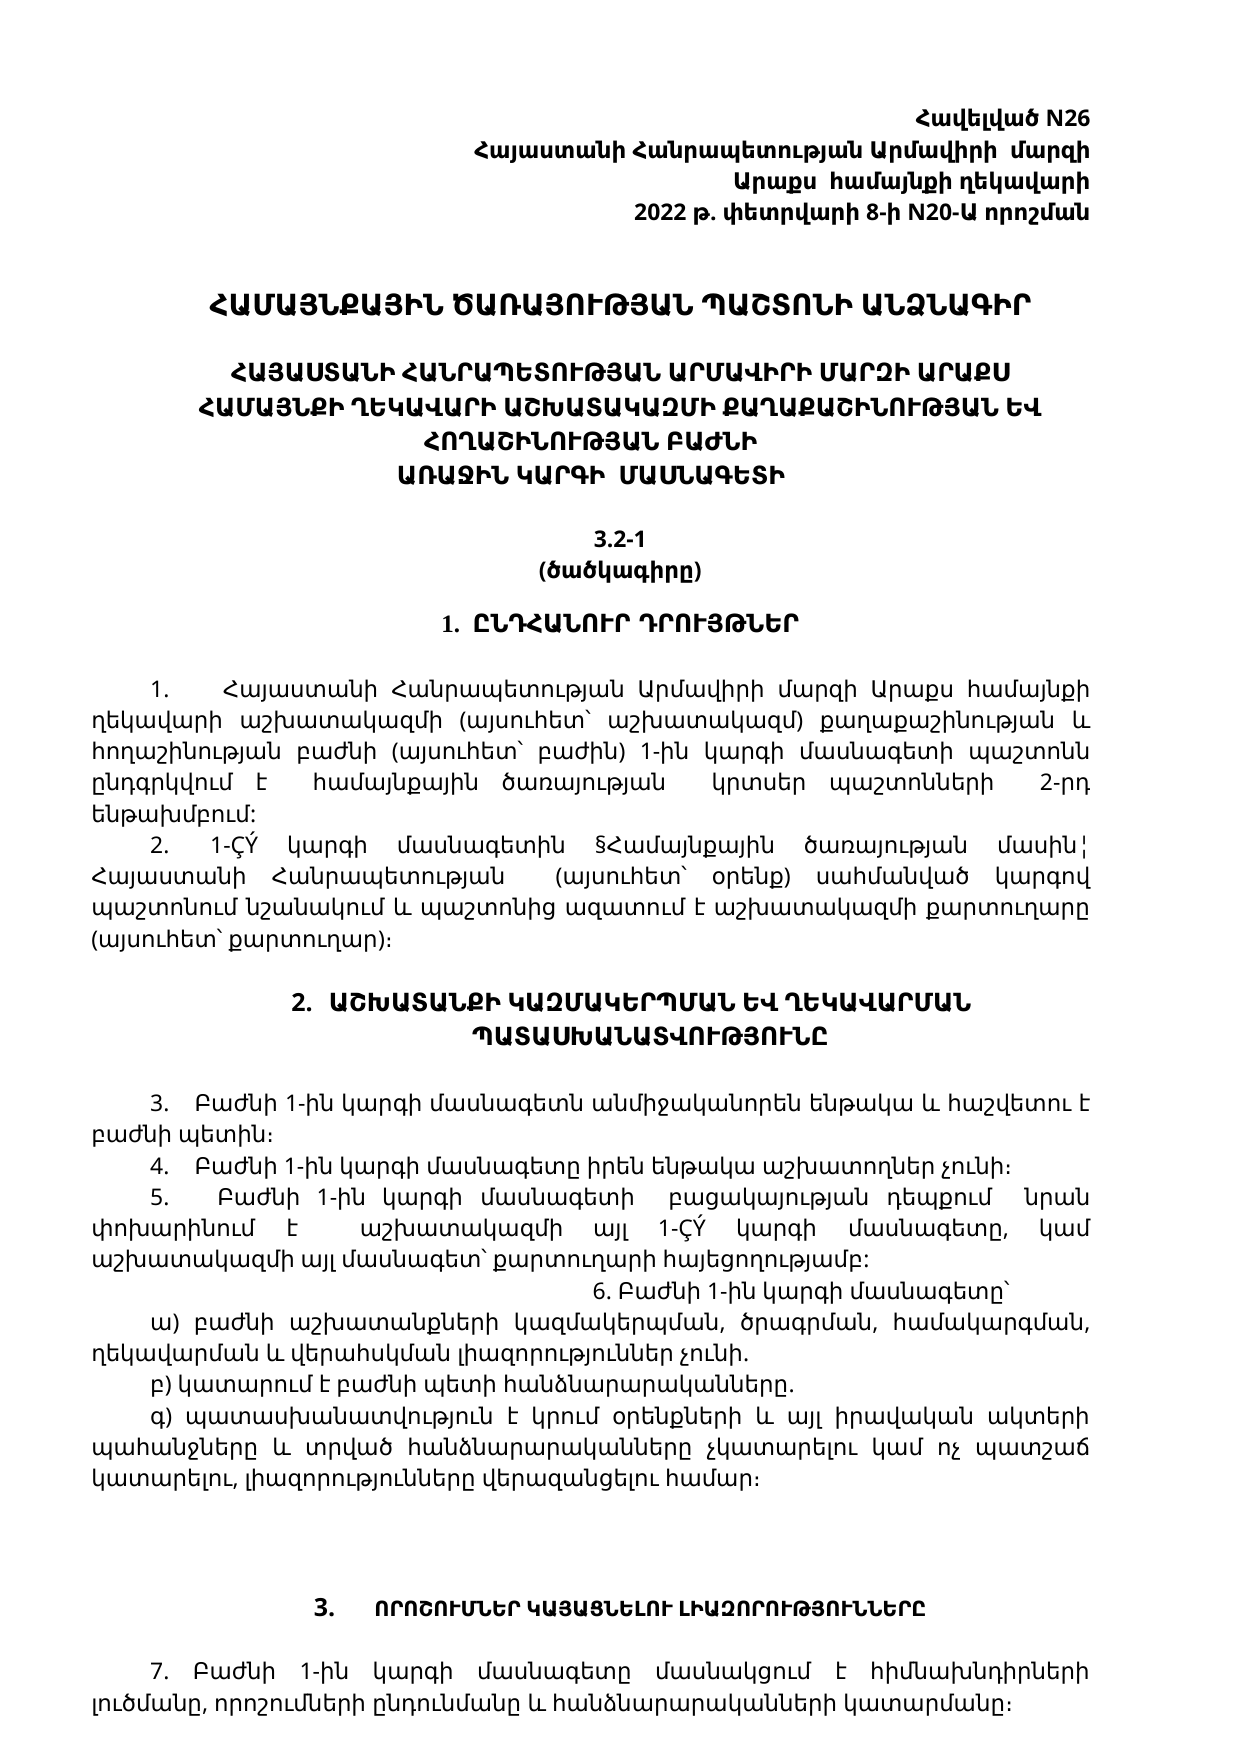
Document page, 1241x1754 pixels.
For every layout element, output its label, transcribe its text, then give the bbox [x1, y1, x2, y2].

text Հավելված N26 [91, 102, 1090, 133]
list Հայաստանի Հանրապետության Արմավիրի մարզի Արաքս համայնքի ղեկավարի աշխատակազմի (այսուհետ՝ աշխատակազմ) քաղաքաշինության և հողաշինության բաժնի (այսուհետ՝ բաժին) 1-ին կարգի մասնագետի պաշտոնն ընդգրկվում է համայնքային ծառայության կրտսեր պաշտոնների 2-րդ ենթախմբում: [91, 672, 1090, 829]
text 5. Բաժնի 1-ին կարգի մասնագետի բացակայության դեպքում նրան փոխարինում է աշխատակազմի այլ 1-ÇÝ կարգի մասնագետը, կամ աշխատակազմի այլ մասնագետ՝ քարտուղարի հայեցողությամբ: 6. Բաժնի 1-ին կարգի մասնագետը՝ [91, 1181, 1090, 1306]
text Արաքս համայնքի ղեկավարի [91, 165, 1090, 196]
list 1-ÇÝ կարգի մասնագետին §Համայնքային ծառայության մասին¦ Հայաստանի Հանրապետության (այսուհետ՝ օրենք) սահմանված կարգով պաշտոնում նշանակում և պաշտոնից ազատում է աշխատակազմի քարտուղարը (այսուհետ՝ քարտուղար)։ [91, 829, 1090, 954]
text ՀԱՄԱՅՆՔԱՅԻՆ ԾԱՌԱՅՈՒԹՅԱՆ ՊԱՇՏՈՆԻ ԱՆՁՆԱԳԻՐ [91, 284, 1090, 324]
text գ) պատասխանատվություն է կրում օրենքների և այլ իրավական ակտերի պահանջները և տրված հանձնարարականները չկատարելու կամ ոչ պատշաճ կատարելու, լիազորությունները վերազանցելու համար։ [91, 1400, 1090, 1493]
text 1. ԸՆԴՀԱՆՈՒՐ ԴՐՈՒՅԹՆԵՐ [91, 609, 1090, 638]
list Բաժնի 1-ին կարգի մասնագետը իրեն ենթակա աշխատողներ չունի։ [91, 1150, 1090, 1181]
list ԱՇԽԱՏԱՆՔԻ ԿԱԶՄԱԿԵՐՊՄԱՆ ԵՎ ՂԵԿԱՎԱՐՄԱՆ ՊԱՏԱՍԽԱՆԱՏՎՈՒԹՅՈՒՆԸ [172, 985, 1090, 1053]
text ա) բաժնի աշխատանքների կազմակերպման, ծրագրման, համակարգման, ղեկավարման և վերահսկման լիազորություններ չունի. [91, 1306, 1090, 1368]
text Հայաստանի Հանրապետության Արմավիրի մարզի [91, 133, 1090, 165]
text ԱՌԱՋԻՆ ԿԱՐԳԻ ՄԱՍՆԱԳԵՏԻ [91, 457, 1090, 491]
text (ծածկագիրը) [91, 554, 1090, 585]
text 3. ՈՐՈՇՈՒՄՆԵՐ ԿԱՅԱՑՆԵԼՈՒ ԼԻԱԶՈՐՈՒԹՅՈՒՆՆԵՐԸ [91, 1590, 1090, 1624]
text 2022 թ. փետրվարի 8-ի N20-Ա որոշման [91, 196, 1090, 227]
list Բաժնի 1-ին կարգի մասնագետն անմիջականորեն ենթակա և հաշվետու է բաժնի պետին։ [91, 1087, 1090, 1150]
text ՀԱՄԱՅՆՔԻ ՂԵԿԱՎԱՐԻ ԱՇԽԱՏԱԿԱԶՄԻ ՔԱՂԱՔԱՇԻՆՈՒԹՅԱՆ ԵՎ ՀՈՂԱՇԻՆՈՒԹՅԱՆ ԲԱԺՆԻ [91, 389, 1090, 457]
text 3.2-1 [91, 523, 1090, 554]
text բ) կատարում է բաժնի պետի հանձնարարականները. [91, 1368, 1090, 1400]
text ՀԱՅԱՍՏԱՆԻ ՀԱՆՐԱՊԵՏՈՒԹՅԱՆ ԱՐՄԱՎԻՐԻ ՄԱՐԶԻ ԱՐԱՔՍ [91, 355, 1090, 389]
text 7. Բաժնի 1-ին կարգի մասնագետը մասնակցում է հիմնախնդիրների լուծմանը, որոշումների ընդունմանը և հանձնարարականների կատարմանը։ [91, 1655, 1090, 1718]
